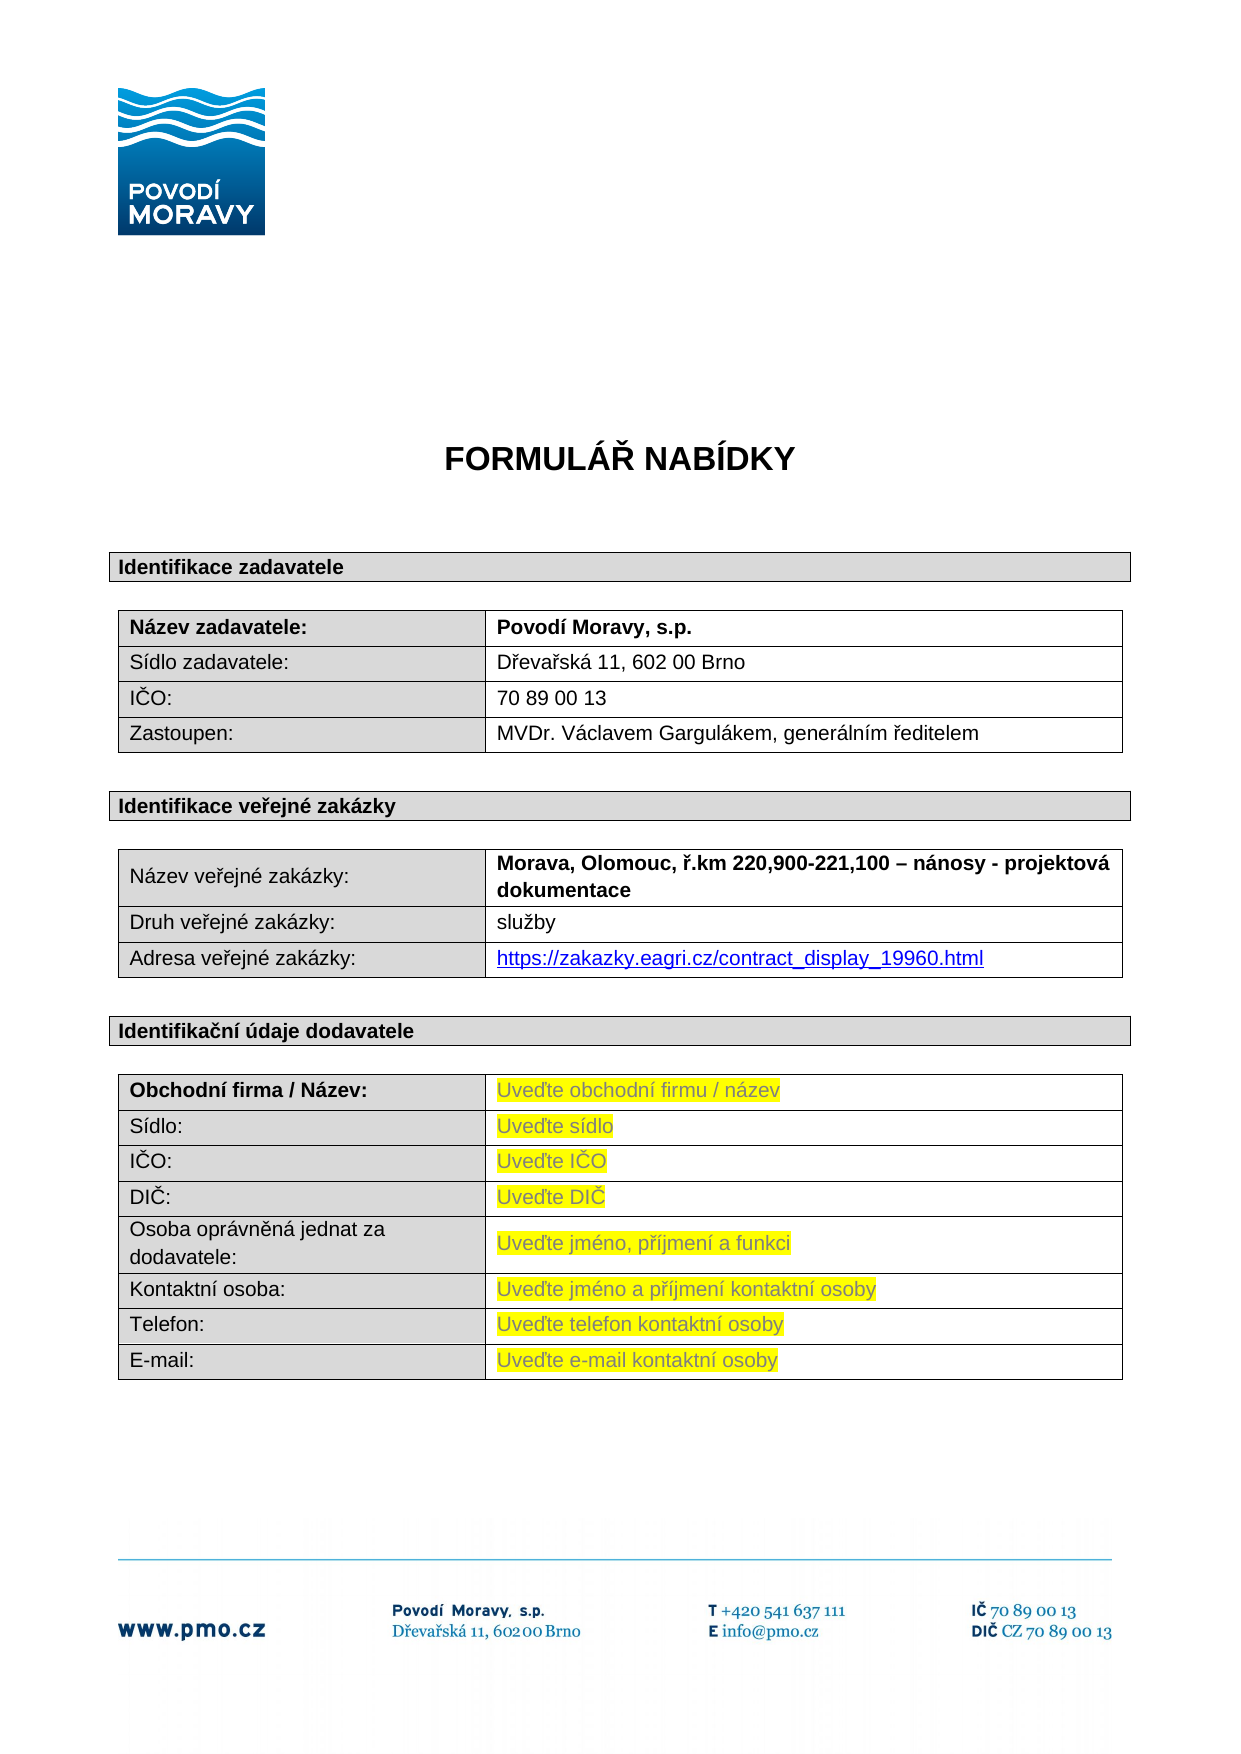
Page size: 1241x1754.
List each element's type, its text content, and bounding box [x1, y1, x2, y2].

text FORMULÁŘ NABÍDKY [118, 242, 1122, 478]
text Identifikace zadavatele [110, 553, 1130, 581]
table_cell Uveďte jméno a příjmení kontaktní osoby [486, 1274, 1122, 1308]
picture [118, 161, 265, 242]
text Identifikační údaje dodavatele [110, 1017, 1130, 1045]
table_cell IČO: [119, 682, 485, 717]
table_header Morava, Olomouc, ř.km 220,900-221,100 – nánosy - projektová dokumentace [486, 850, 1122, 906]
table_cell Druh veřejné zakázky: [119, 907, 485, 942]
table_header Název zadavatele: [119, 611, 485, 646]
picture [128, 88, 182, 97]
table_cell Kontaktní osoba: [119, 1274, 485, 1308]
table_cell Dřevařská 11, 602 00 Brno [486, 647, 1122, 681]
table_cell DIČ: [119, 1182, 485, 1216]
picture [118, 107, 265, 119]
table_cell 70 89 00 13 [486, 682, 1122, 717]
table_header Název veřejné zakázky: [119, 850, 485, 906]
table_cell Uveďte sídlo [486, 1111, 1122, 1145]
table_cell Adresa veřejné zakázky: [119, 943, 485, 977]
table_cell Uveďte IČO [486, 1146, 1122, 1181]
picture [202, 88, 256, 97]
picture [118, 1518, 1112, 1754]
table_cell Telefon: [119, 1309, 485, 1343]
picture [118, 132, 265, 146]
table_cell Uveďte e-mail kontaktní osoby [486, 1345, 1122, 1379]
table_cell Uveďte DIČ [486, 1182, 1122, 1216]
table_header Uveďte obchodní firmu / název [486, 1075, 1122, 1110]
table_cell Uveďte telefon kontaktní osoby [486, 1309, 1122, 1343]
table_cell E-mail: [119, 1345, 485, 1379]
table_cell Sídlo zadavatele: [119, 647, 485, 681]
table_header Povodí Moravy, s.p. [486, 611, 1122, 646]
table_cell Sídlo: [119, 1111, 485, 1145]
table_cell IČO: [119, 1146, 485, 1181]
table_cell Uveďte jméno, příjmení a funkci [486, 1217, 1122, 1273]
table_cell https://zakazky.eagri.cz/contract_display_19960.html [486, 943, 1122, 977]
table_cell Osoba oprávněná jednat za dodavatele: [119, 1217, 485, 1273]
table_header Obchodní firma / Název: [119, 1075, 485, 1110]
table_cell MVDr. Václavem Gargulákem, generálním ředitelem [486, 718, 1122, 752]
table_cell služby [486, 907, 1122, 942]
text Identifikace veřejné zakázky [110, 792, 1130, 820]
table_cell Zastoupen: [119, 718, 485, 752]
picture [118, 119, 265, 132]
